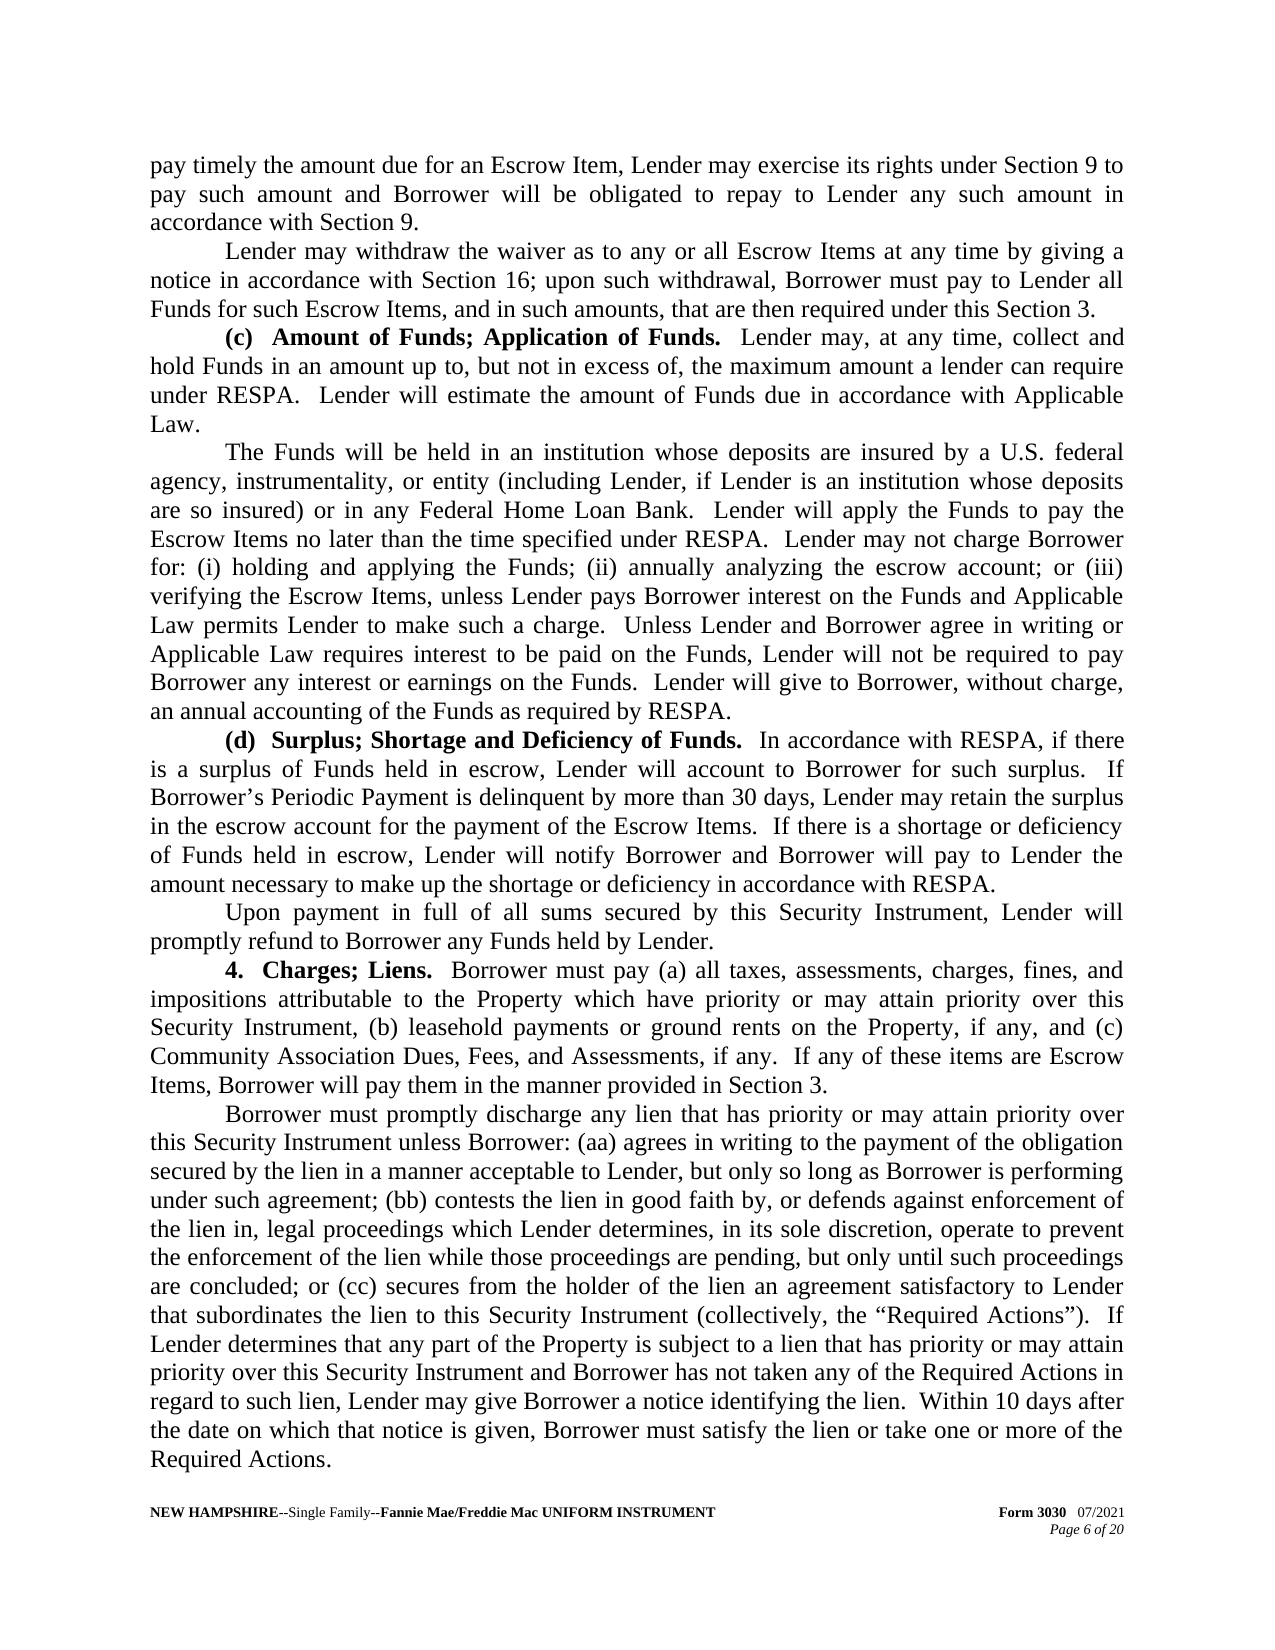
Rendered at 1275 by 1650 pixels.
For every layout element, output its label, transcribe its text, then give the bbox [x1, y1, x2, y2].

text (c) Amount of Funds; Application of Funds. Lender may, at any time, collect and hold Funds in an amount up to, but not in excess of, the maximum amount a lender can require under RESPA. Lender will estimate the amount of Funds due in accordance with Applicable Law. [150, 322, 1125, 437]
text (d) Surplus; Shortage and Deficiency of Funds. In accordance with RESPA, if there is a surplus of Funds held in escrow, Lender will account to Borrower for such surplus. If Borrower’s Periodic Payment is delinquent by more than 30 days, Lender may retain the surplus in the escrow account for the payment of the Escrow Items. If there is a shortage or deficiency of Funds held in escrow, Lender will notify Borrower and Borrower will pay to Lender the amount necessary to make up the shortage or deficiency in accordance with RESPA. [150, 725, 1125, 897]
text Borrower must promptly discharge any lien that has priority or may attain priority over this Security Instrument unless Borrower: (aa) agrees in writing to the payment of the obligation secured by the lien in a manner acceptable to Lender, but only so long as Borrower is performing under such agreement; (bb) contests the lien in good faith by, or defends against enforcement of the lien in, legal proceedings which Lender determines, in its sole discretion, operate to prevent the enforcement of the lien while those proceedings are pending, but only until such proceedings are concluded; or (cc) secures from the holder of the lien an agreement satisfactory to Lender that subordinates the lien to this Security Instrument (collectively, the “Required Actions”). If Lender determines that any part of the Property is subject to a lien that has priority or may attain priority over this Security Instrument and Borrower has not taken any of the Required Actions in regard to such lien, Lender may give Borrower a notice identifying the lien. Within 10 days after the date on which that notice is given, Borrower must satisfy the lien or take one or more of the Required Actions. [150, 1099, 1125, 1472]
text 4. Charges; Liens. Borrower must pay (a) all taxes, assessments, charges, fines, and impositions attributable to the Property which have priority or may attain priority over this Security Instrument, (b) leasehold payments or ground rents on the Property, if any, and (c) Community Association Dues, Fees, and Assessments, if any. If any of these items are Escrow Items, Borrower will pay them in the manner provided in Section 3. [150, 955, 1125, 1099]
text Upon payment in full of all sums secured by this Security Instrument, Lender will promptly refund to Borrower any Funds held by Lender. [150, 897, 1125, 955]
text The Funds will be held in an institution whose deposits are insured by a U.S. federal agency, instrumentality, or entity (including Lender, if Lender is an institution whose deposits are so insured) or in any Federal Home Loan Bank. Lender will apply the Funds to pay the Escrow Items no later than the time specified under RESPA. Lender may not charge Borrower for: (i) holding and applying the Funds; (ii) annually analyzing the escrow account; or (iii) verifying the Escrow Items, unless Lender pays Borrower interest on the Funds and Applicable Law permits Lender to make such a charge. Unless Lender and Borrower agree in writing or Applicable Law requires interest to be paid on the Funds, Lender will not be required to pay Borrower any interest or earnings on the Funds. Lender will give to Borrower, without charge, an annual accounting of the Funds as required by RESPA. [150, 437, 1125, 725]
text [150, 150, 1125, 236]
text Lender may withdraw the waiver as to any or all Escrow Items at any time by giving a notice in accordance with Section 16; upon such withdrawal, Borrower must pay to Lender all Funds for such Escrow Items, and in such amounts, that are then required under this Section 3. [150, 236, 1125, 322]
